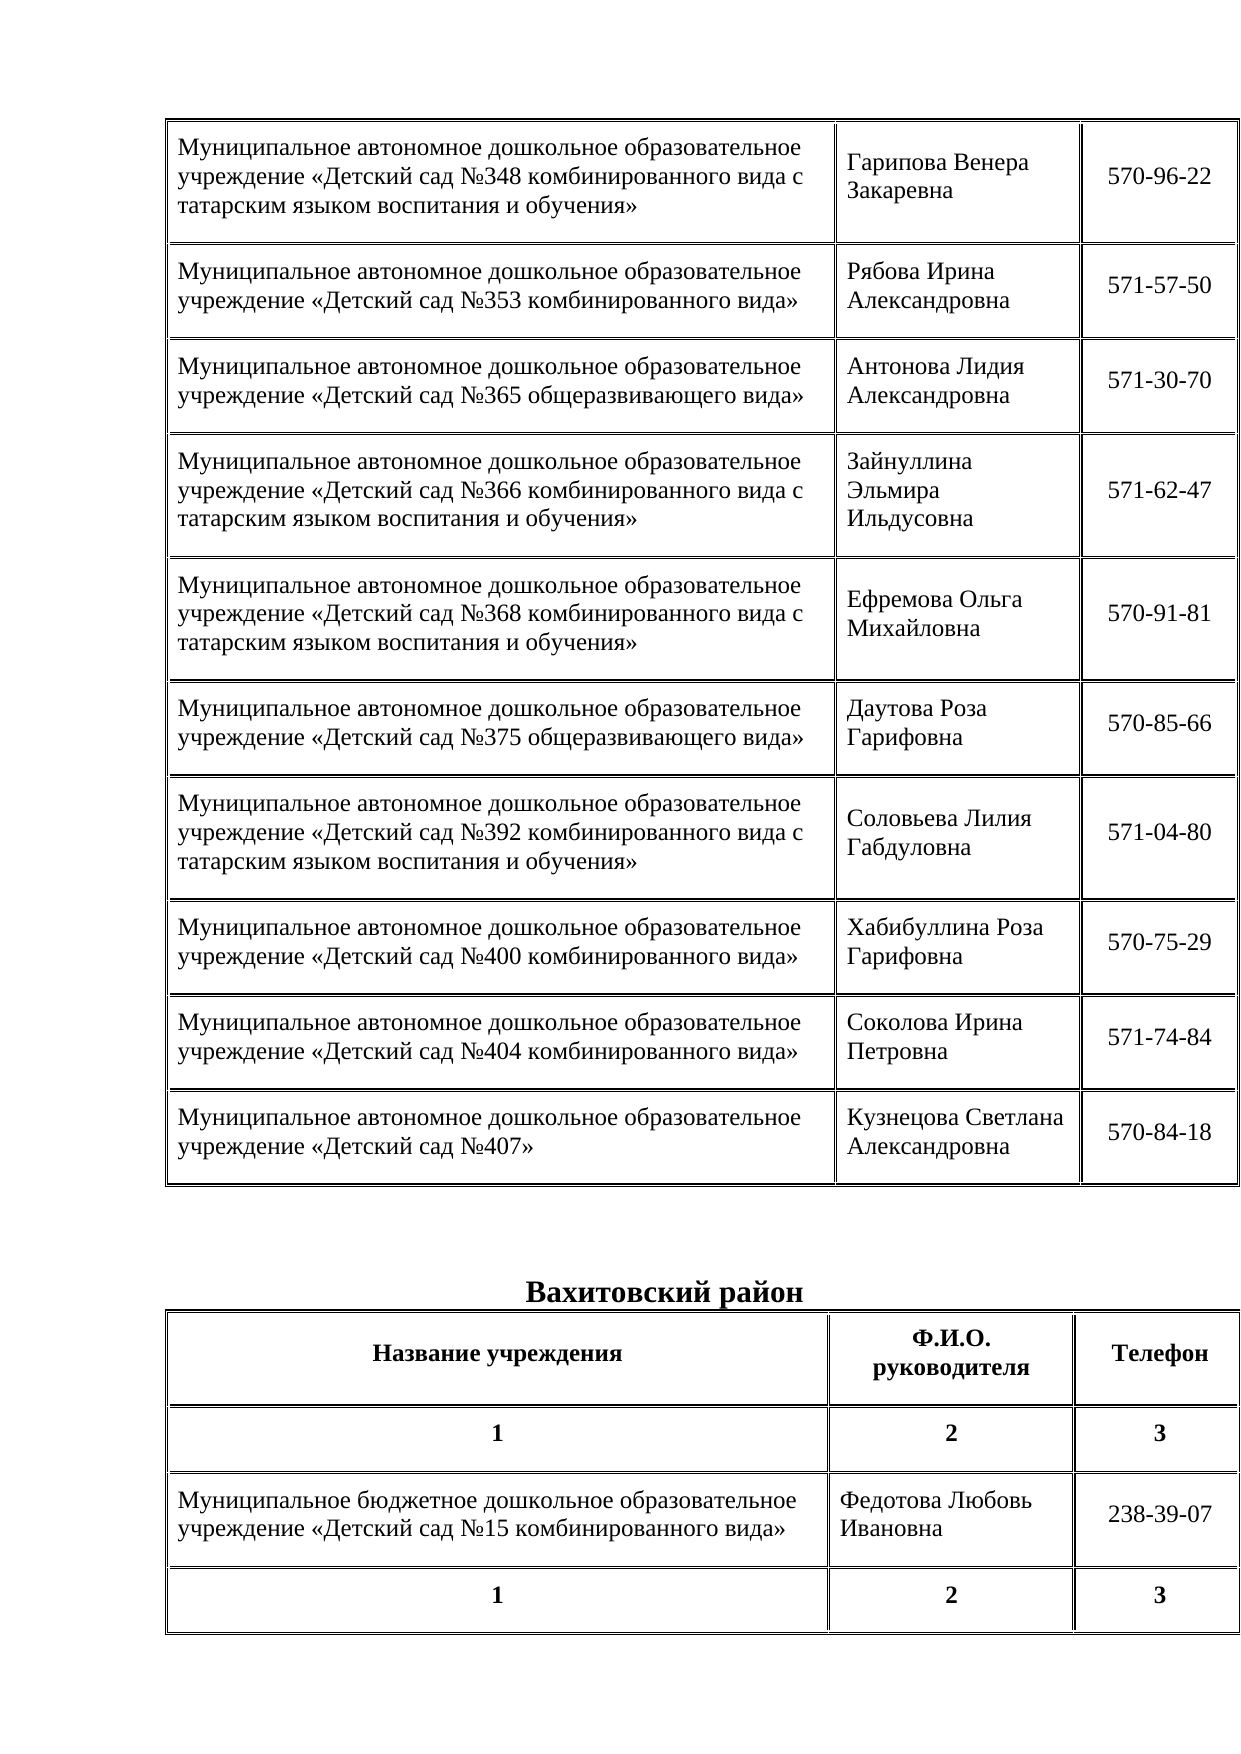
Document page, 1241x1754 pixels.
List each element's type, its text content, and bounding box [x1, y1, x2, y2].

table_cell 2 [829, 1566, 1074, 1632]
table_cell Соловьева Лилия Габдуловна [837, 778, 1079, 898]
table_cell 3 [1076, 1404, 1239, 1471]
table_cell 3 [1074, 1566, 1240, 1632]
table_cell Муниципальное автономное дошкольное образовательное учреждение «Детский сад №400 комбинированного вида» [168, 898, 834, 993]
table_header Ф.И.О. руководителя [829, 1311, 1074, 1404]
table_cell Гарипова Венера Закаревна [836, 120, 1081, 242]
table_cell Муниципальное автономное дошкольное образовательное учреждение «Детский сад №348 комбинированного вида с татарским языком воспитания и обучения» [168, 122, 836, 242]
table_cell 571-30-70 [1081, 337, 1238, 432]
table_cell Муниципальное автономное дошкольное образовательное учреждение «Детский сад №407» [168, 1088, 836, 1183]
table_cell Соколова Ирина Петровна [837, 997, 1079, 1088]
table_cell Антонова Лидия Александровна [837, 340, 1079, 432]
text Вахитовский район [177, 1273, 1152, 1309]
table_header Телефон [1074, 1313, 1239, 1404]
table_cell 570-84-18 [1081, 1088, 1237, 1183]
table_cell Муниципальное автономное дошкольное образовательное учреждение «Детский сад №375 общеразвивающего вида» [168, 679, 834, 774]
table_cell 1 [166, 1566, 829, 1632]
table_cell Муниципальное автономное дошкольное образовательное учреждение «Детский сад №366 комбинированного вида с татарским языком воспитания и обучения» [166, 432, 836, 556]
table_cell Муниципальное автономное дошкольное образовательное учреждение «Детский сад №365 общеразвивающего вида» [166, 337, 836, 432]
table_cell 570-85-66 [1083, 679, 1237, 774]
table_cell Федотова Любовь Ивановна [830, 1474, 1072, 1566]
table_cell 238-39-07 [1074, 1471, 1240, 1566]
table_cell Кузнецова Светлана Александровна [836, 1088, 1081, 1183]
table_cell Зайнуллина Эльмира Ильдусовна [837, 435, 1079, 556]
table_cell 571-62-47 [1081, 432, 1238, 556]
table_cell 1 [168, 1404, 827, 1471]
table_cell Муниципальное автономное дошкольное образовательное учреждение «Детский сад №353 комбинированного вида» [166, 242, 836, 337]
table_cell 571-57-50 [1081, 242, 1238, 337]
table_cell 571-04-80 [1083, 774, 1237, 898]
table_cell 571-74-84 [1083, 993, 1237, 1088]
table_header Название учреждения [168, 1313, 829, 1404]
table_cell 570-96-22 [1081, 122, 1237, 242]
table_cell Муниципальное автономное дошкольное образовательное учреждение «Детский сад №392 комбинированного вида с татарским языком воспитания и обучения» [168, 774, 834, 898]
table_cell 570-75-29 [1083, 898, 1237, 993]
table_cell Ефремова Ольга Михайловна [837, 559, 1079, 679]
table_cell Рябова Ирина Александровна [837, 245, 1079, 337]
table_cell Муниципальное бюджетное дошкольное образовательное учреждение «Детский сад №15 комбинированного вида» [166, 1471, 829, 1566]
table_cell Даутова Роза Гарифовна [837, 683, 1079, 774]
table_cell Муниципальное автономное дошкольное образовательное учреждение «Детский сад №368 комбинированного вида с татарским языком воспитания и обучения» [166, 556, 836, 679]
table_cell 570-91-81 [1081, 556, 1238, 679]
table_cell Хабибуллина Роза Гарифовна [837, 902, 1079, 993]
table_cell 2 [830, 1408, 1072, 1471]
table_cell Муниципальное автономное дошкольное образовательное учреждение «Детский сад №404 комбинированного вида» [168, 993, 834, 1088]
